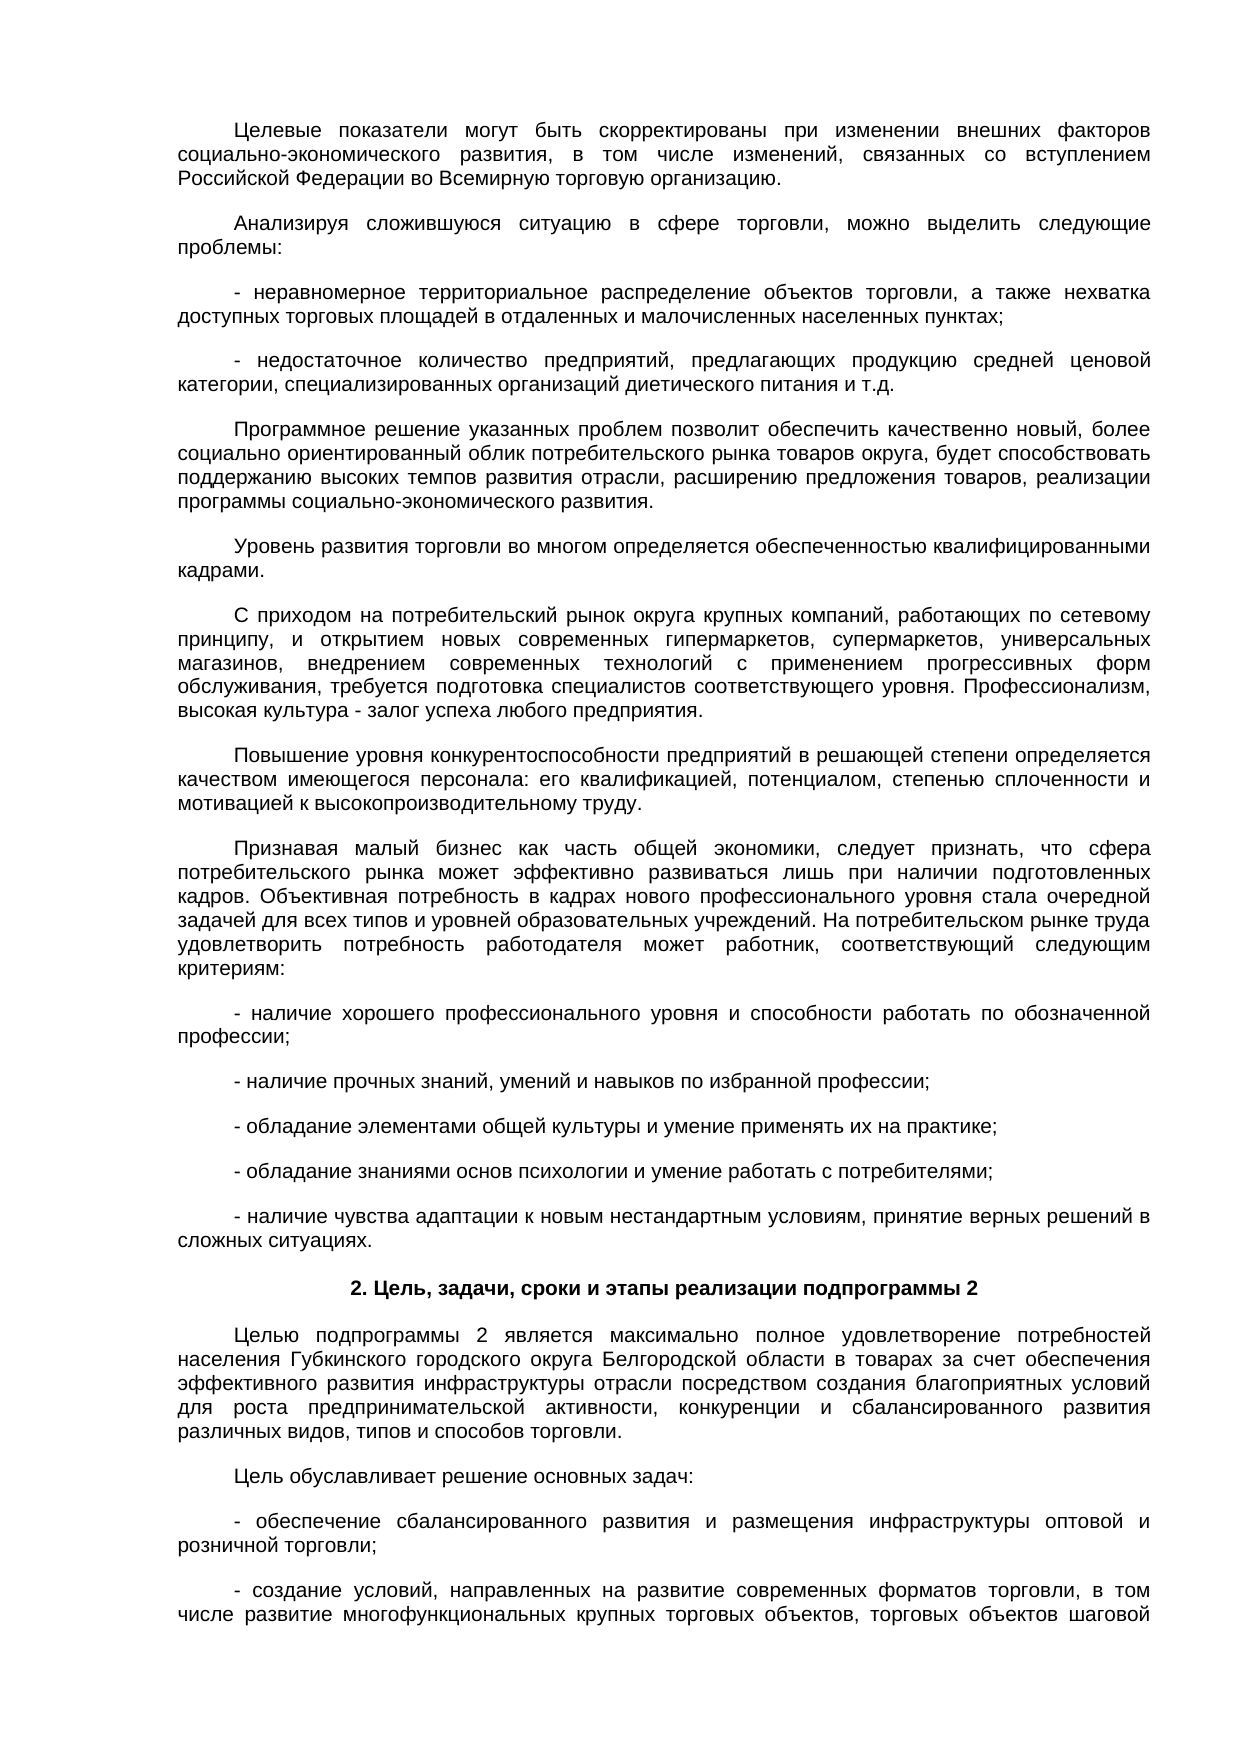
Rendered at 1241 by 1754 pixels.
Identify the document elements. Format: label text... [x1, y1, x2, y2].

text Уровень развития торговли во многом определяется обеспеченностью квалифицированными кадрами. [177, 534, 1152, 582]
text - наличие прочных знаний, умений и навыков по избранной профессии; [177, 1069, 1152, 1093]
text Цель обуславливает решение основных задач: [177, 1464, 1152, 1488]
text Признавая малый бизнес как часть общей экономики, следует признать, что сфера потребительского рынка может эффективно развиваться лишь при наличии подготовленных кадров. Объективная потребность в кадрах нового профессионального уровня стала очередной задачей для всех типов и уровней образовательных учреждений. На потребительском рынке труда удовлетворить потребность работодателя может работник, соответствующий следующим критериям: [177, 836, 1152, 979]
text - неравномерное территориальное распределение объектов торговли, а также нехватка доступных торговых площадей в отдаленных и малочисленных населенных пунктах; [177, 279, 1152, 327]
text - обеспечение сбалансированного развития и размещения инфраструктуры оптовой и розничной торговли; [177, 1509, 1152, 1557]
text - обладание элементами общей культуры и умение применять их на практике; [177, 1114, 1152, 1138]
text - наличие чувства адаптации к новым нестандартным условиям, принятие верных решений в сложных ситуациях. [177, 1203, 1152, 1251]
text Программное решение указанных проблем позволит обеспечить качественно новый, более социально ориентированный облик потребительского рынка товаров округа, будет способствовать поддержанию высоких темпов развития отрасли, расширению предложения товаров, реализации программы социально-экономического развития. [177, 417, 1152, 513]
text Повышение уровня конкурентоспособности предприятий в решающей степени определяется качеством имеющегося персонала: его квалификацией, потенциалом, степенью сплоченности и мотивацией к высокопроизводительному труду. [177, 743, 1152, 815]
text - обладание знаниями основ психологии и умение работать с потребителями; [177, 1159, 1152, 1183]
text Целевые показатели могут быть скорректированы при изменении внешних факторов социально-экономического развития, в том числе изменений, связанных со вступлением Российской Федерации во Всемирную торговую организацию. [177, 118, 1152, 190]
title 2. Цель, задачи, сроки и этапы реализации подпрограммы 2 [177, 1275, 1152, 1299]
text Анализируя сложившуюся ситуацию в сфере торговли, можно выделить следующие проблемы: [177, 211, 1152, 259]
text - недостаточное количество предприятий, предлагающих продукцию средней ценовой категории, специализированных организаций диетического питания и т.д. [177, 348, 1152, 396]
text Целью подпрограммы 2 является максимально полное удовлетворение потребностей населения Губкинского городского округа Белгородской области в товарах за счет обеспечения эффективного развития инфраструктуры отрасли посредством создания благоприятных условий для роста предпринимательской активности, конкуренции и сбалансированного развития различных видов, типов и способов торговли. [177, 1323, 1152, 1443]
text - наличие хорошего профессионального уровня и способности работать по обозначенной профессии; [177, 1000, 1152, 1048]
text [177, 1577, 1152, 1625]
text С приходом на потребительский рынок округа крупных компаний, работающих по сетевому принципу, и открытием новых современных гипермаркетов, супермаркетов, универсальных магазинов, внедрением современных технологий с применением прогрессивных форм обслуживания, требуется подготовка специалистов соответствующего уровня. Профессионализм, высокая культура - залог успеха любого предприятия. [177, 602, 1152, 722]
